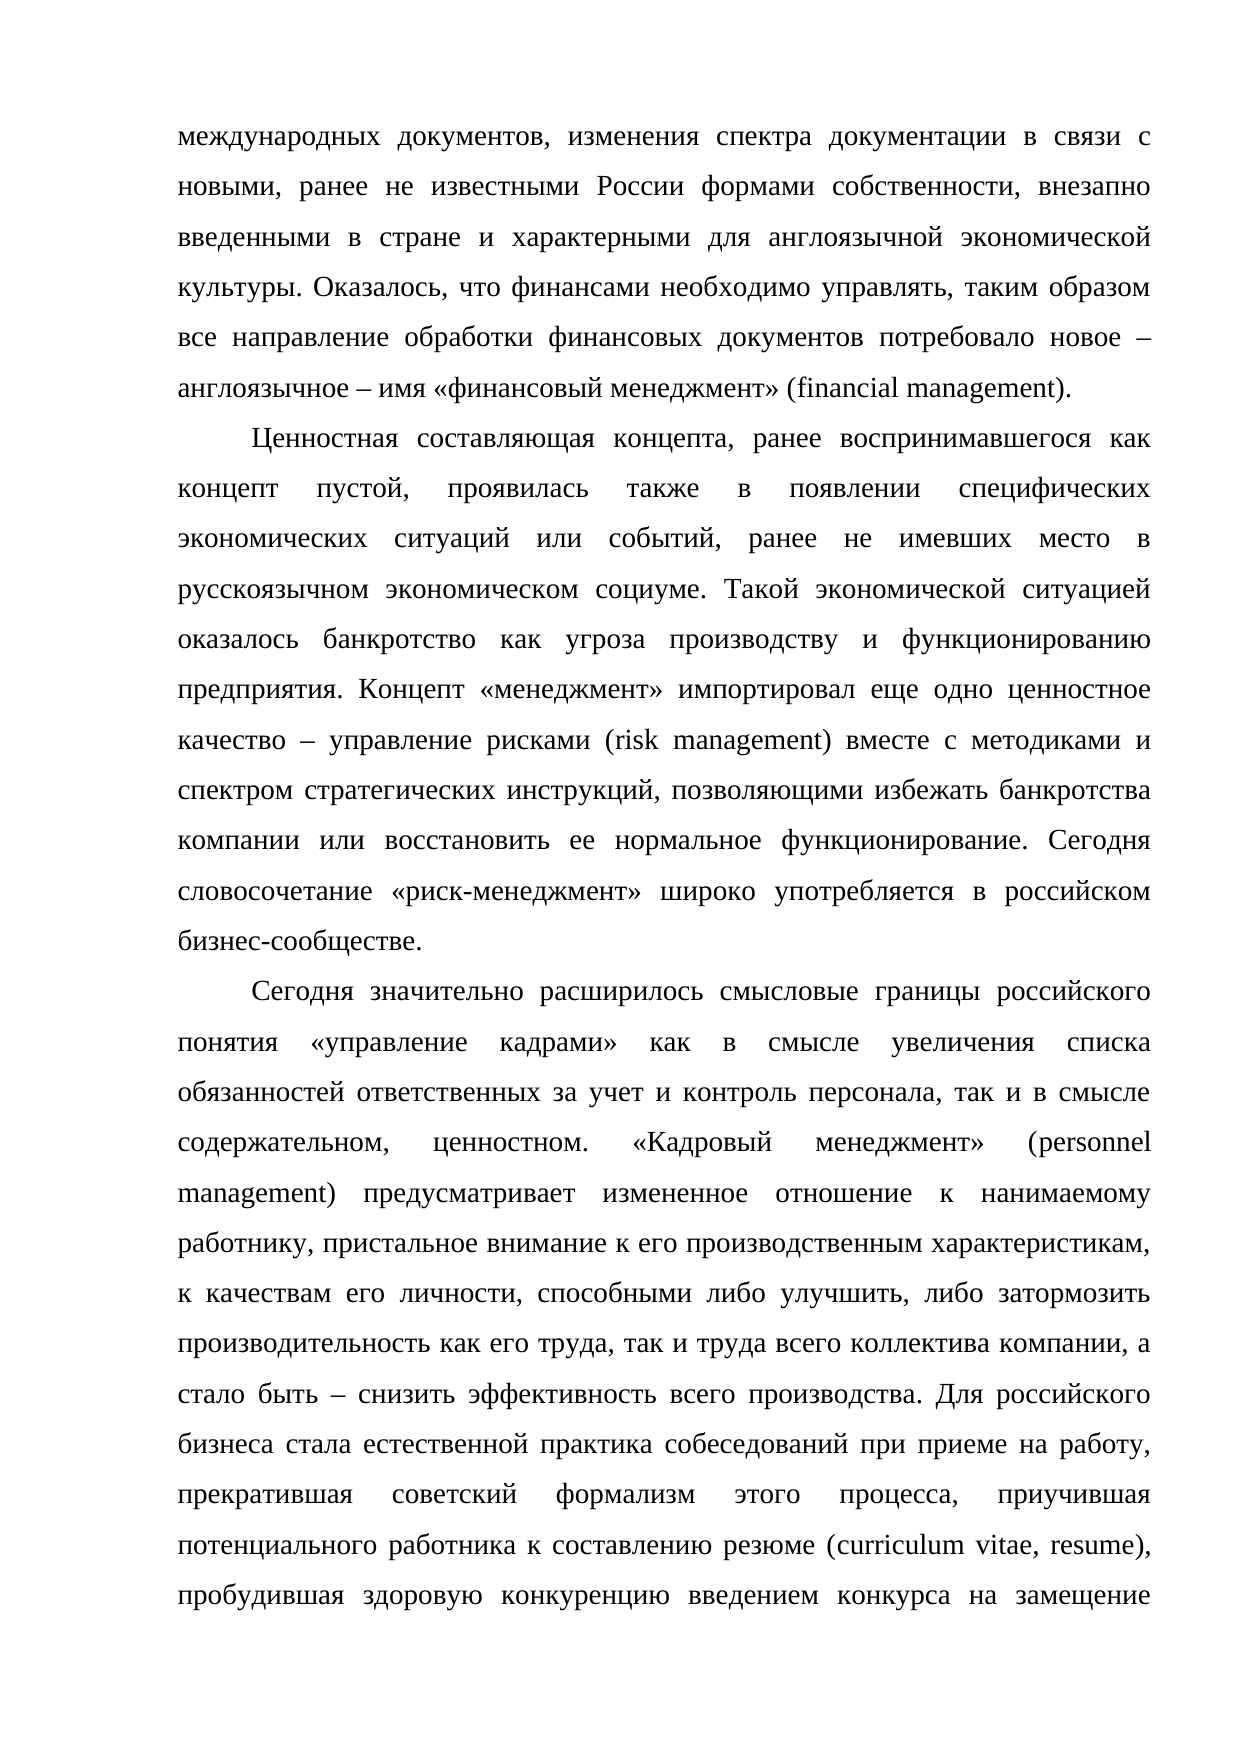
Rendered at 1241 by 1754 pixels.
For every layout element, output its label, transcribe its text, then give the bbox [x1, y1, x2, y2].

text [177, 118, 1152, 403]
text Ценностная составляющая концепта, ранее воспринимавшегося как концепт пустой, проявилась также в появлении специфических экономических ситуаций или событий, ранее не имевших место в русскоязычном экономическом социуме. Такой экономической ситуацией оказалось банкротство как угроза производству и функционированию предприятия. Концепт «менеджмент» импортировал еще одно ценностное качество – управление рисками (risk management) вместе с методиками и спектром стратегических инструкций, позволяющими избежать банкротства компании или восстановить ее нормальное функционирование. Сегодня словосочетание «риск-менеджмент» широко употребляется в российском бизнес-сообществе. [177, 420, 1152, 957]
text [177, 973, 1152, 1611]
